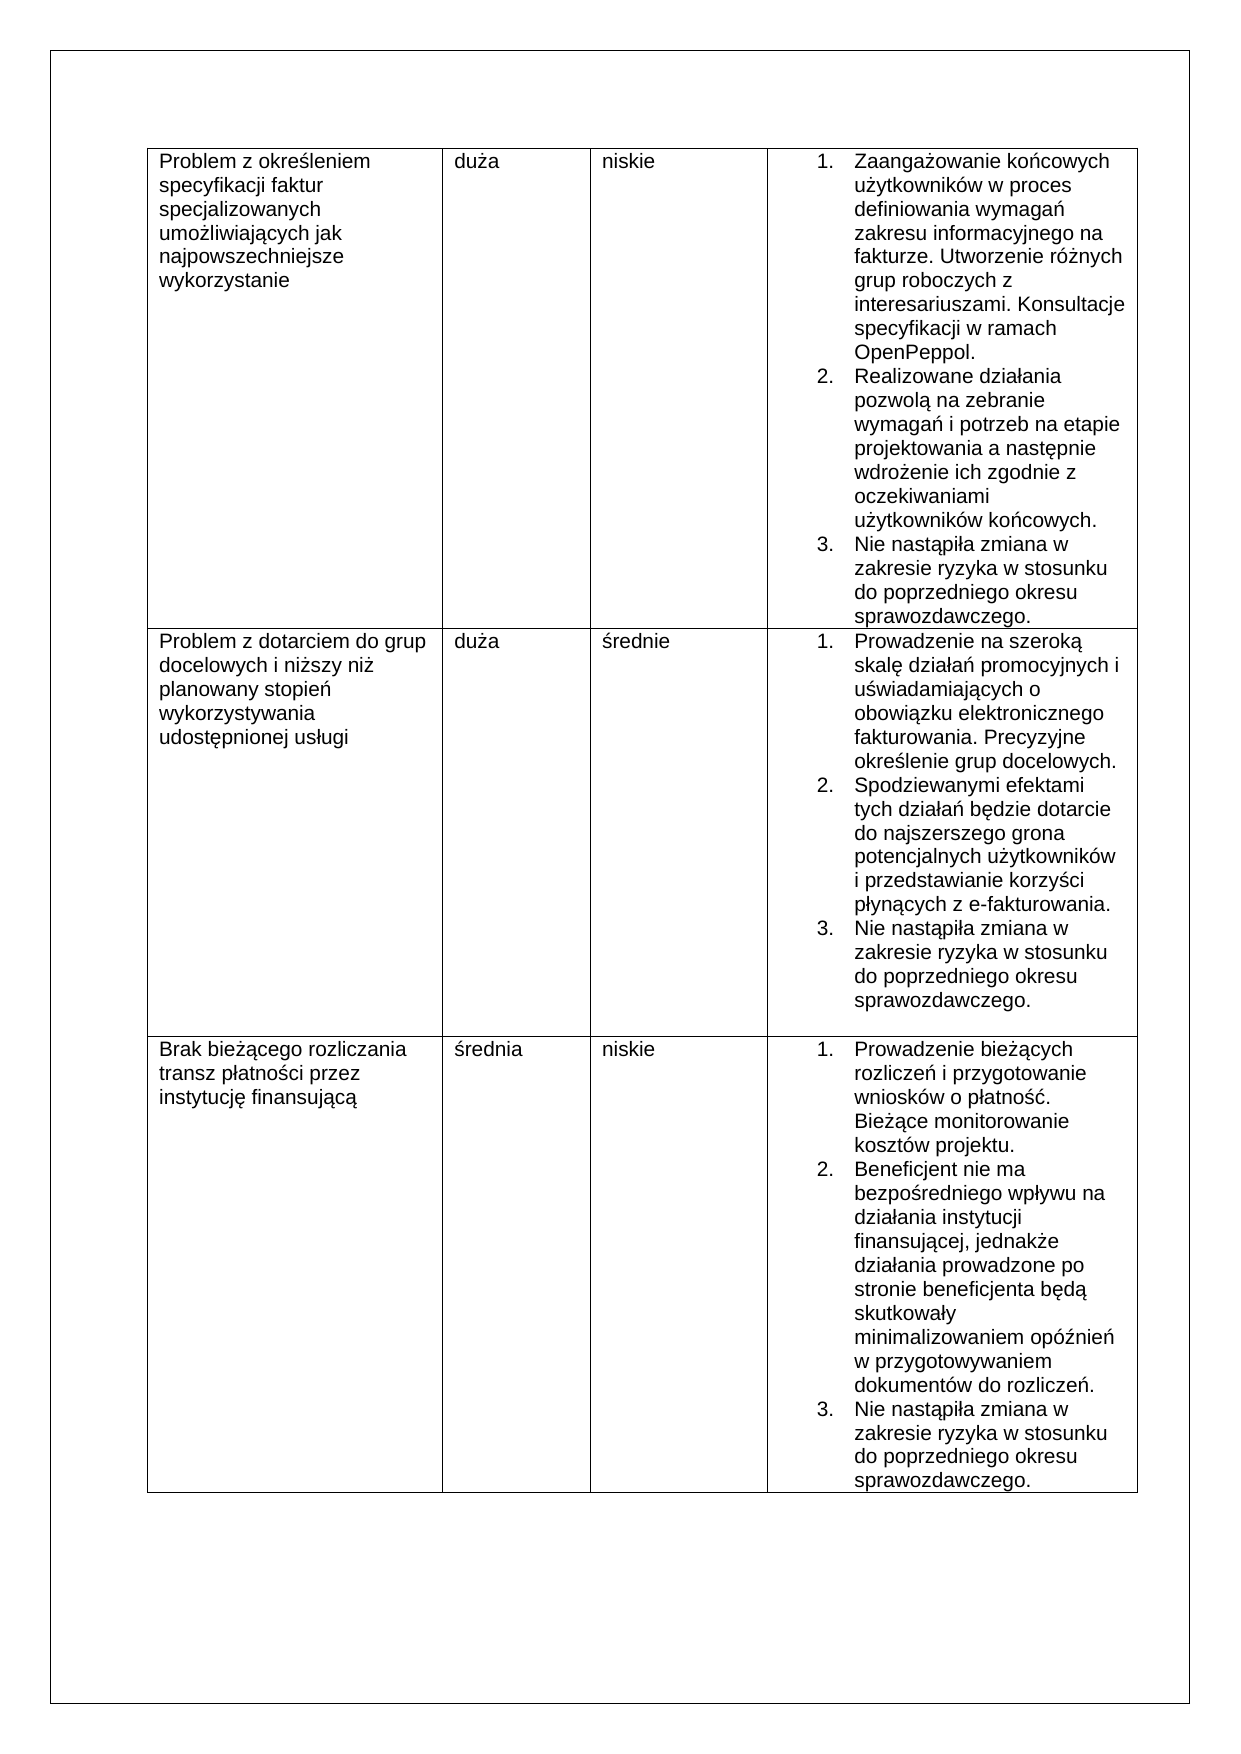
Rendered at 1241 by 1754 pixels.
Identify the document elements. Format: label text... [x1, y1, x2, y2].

table_cell niskie [591, 149, 767, 628]
table_cell średnia [443, 1037, 590, 1492]
table_cell Problem z określeniem specyfikacji faktur specjalizowanych umożliwiających jak najpowszechniejsze wykorzystanie [148, 149, 442, 628]
table_cell Problem z dotarciem do grup docelowych i niższy niż planowany stopień wykorzystywania udostępnionej usługi [148, 629, 442, 1036]
table_cell Zaangażowanie końcowych użytkowników w proces definiowania wymagań zakresu informacyjnego na fakturze. Utworzenie różnych grup roboczych z interesariuszami. Konsultacje specyfikacji w ramach OpenPeppol. Realizowane działania pozwolą na zebranie wymagań i potrzeb na etapie projektowania a następnie wdrożenie ich zgodnie z oczekiwaniami użytkowników końcowych. Nie nastąpiła zmiana w zakresie ryzyka w stosunku do poprzedniego okresu sprawozdawczego. [768, 149, 1137, 628]
table_cell niskie [591, 1037, 767, 1492]
table_cell średnie [591, 629, 767, 1036]
table_cell Prowadzenie na szeroką skalę działań promocyjnych i uświadamiających o obowiązku elektronicznego fakturowania. Precyzyjne określenie grup docelowych. Spodziewanymi efektami tych działań będzie dotarcie do najszerszego grona potencjalnych użytkowników i przedstawianie korzyści płynących z e-fakturowania. Nie nastąpiła zmiana w zakresie ryzyka w stosunku do poprzedniego okresu sprawozdawczego. [768, 629, 1137, 1036]
table_cell duża [443, 149, 590, 628]
table_cell Brak bieżącego rozliczania transz płatności przez instytucję finansującą [148, 1037, 442, 1492]
table_cell Prowadzenie bieżących rozliczeń i przygotowanie wniosków o płatność. Bieżące monitorowanie kosztów projektu. Beneficjent nie ma bezpośredniego wpływu na działania instytucji finansującej, jednakże działania prowadzone po stronie beneficjenta będą skutkowały minimalizowaniem opóźnień w przygotowywaniem dokumentów do rozliczeń. Nie nastąpiła zmiana w zakresie ryzyka w stosunku do poprzedniego okresu sprawozdawczego. [768, 1037, 1137, 1492]
table_cell duża [443, 629, 590, 1036]
